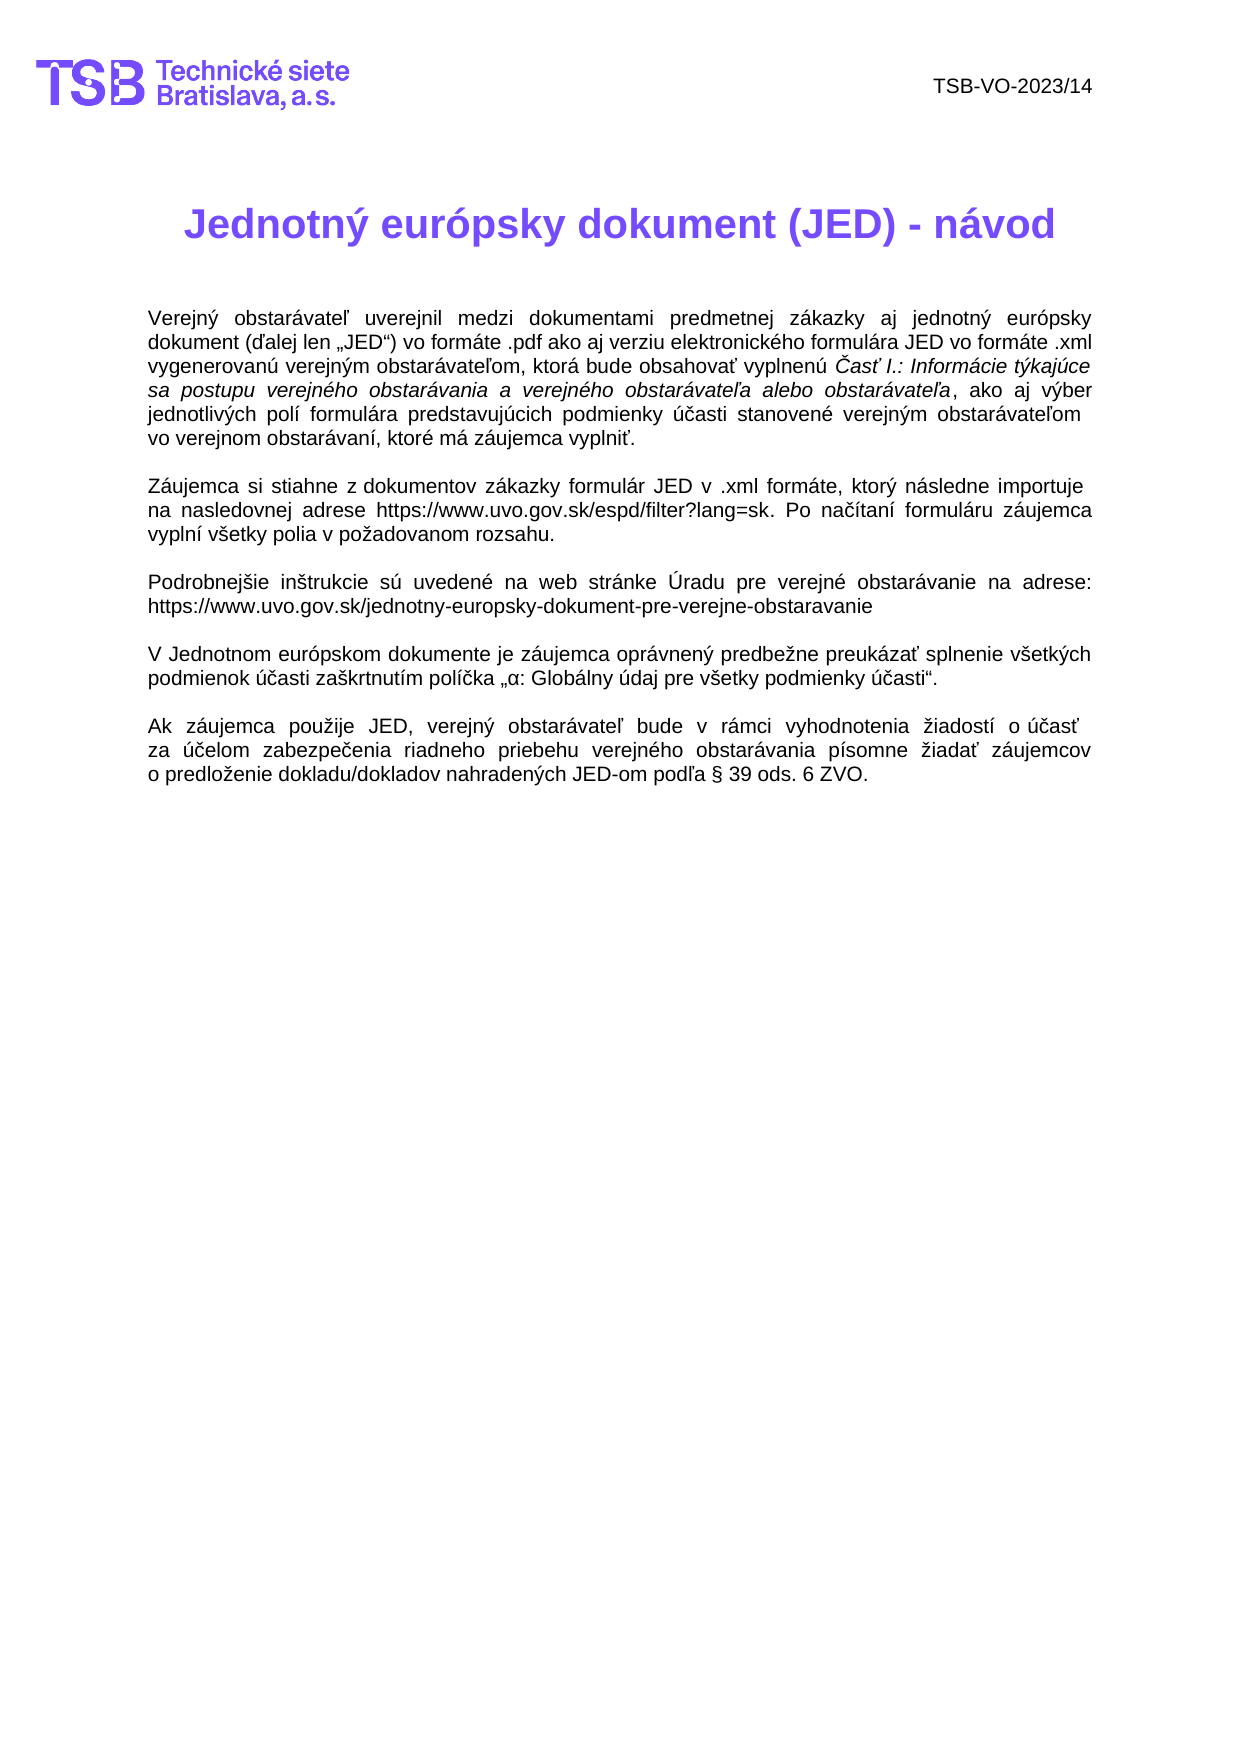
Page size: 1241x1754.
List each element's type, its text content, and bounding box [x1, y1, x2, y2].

text Podrobnejšie inštrukcie sú uvedené na web stránke Úradu pre verejné obstarávanie na adrese: https://www.uvo.gov.sk/jednotny-europsky-dokument-pre-verejne-obstaravanie [148, 570, 1093, 618]
text Záujemca si stiahne z dokumentov zákazky formulár JED v .xml formáte, ktorý následne importuje na nasledovnej adrese https://www.uvo.gov.sk/espd/filter?lang=sk. Po načítaní formuláru záujemca vyplní všetky polia v požadovanom rozsahu. [148, 474, 1093, 546]
subtitle Jednotný európsky dokument (JED) - návod [148, 200, 1093, 248]
text Verejný obstarávateľ uverejnil medzi dokumentami predmetnej zákazky aj jednotný európsky dokument (ďalej len „JED“) vo formáte .pdf ako aj verziu elektronického formulára JED vo formáte .xml vygenerovanú verejným obstarávateľom, ktorá bude obsahovať vyplnenú Časť I.: Informácie týkajúce sa postupu verejného obstarávania a verejného obstarávateľa alebo obstarávateľa, ako aj výber jednotlivých polí formulára predstavujúcich podmienky účasti stanovené verejným obstarávateľom vo verejnom obstarávaní, ktoré má záujemca vyplniť. [148, 306, 1093, 450]
text V Jednotnom európskom dokumente je záujemca oprávnený predbežne preukázať splnenie všetkých podmienok účasti zaškrtnutím políčka „α: Globálny údaj pre všetky podmienky účasti“. [148, 642, 1093, 689]
text Ak záujemca použije JED, verejný obstarávateľ bude v rámci vyhodnotenia žiadostí o účasť za účelom zabezpečenia riadneho priebehu verejného obstarávania písomne žiadať záujemcov o predloženie dokladu/dokladov nahradených JED-om podľa § 39 ods. 6 ZVO. [148, 713, 1093, 785]
picture [25, 48, 361, 116]
